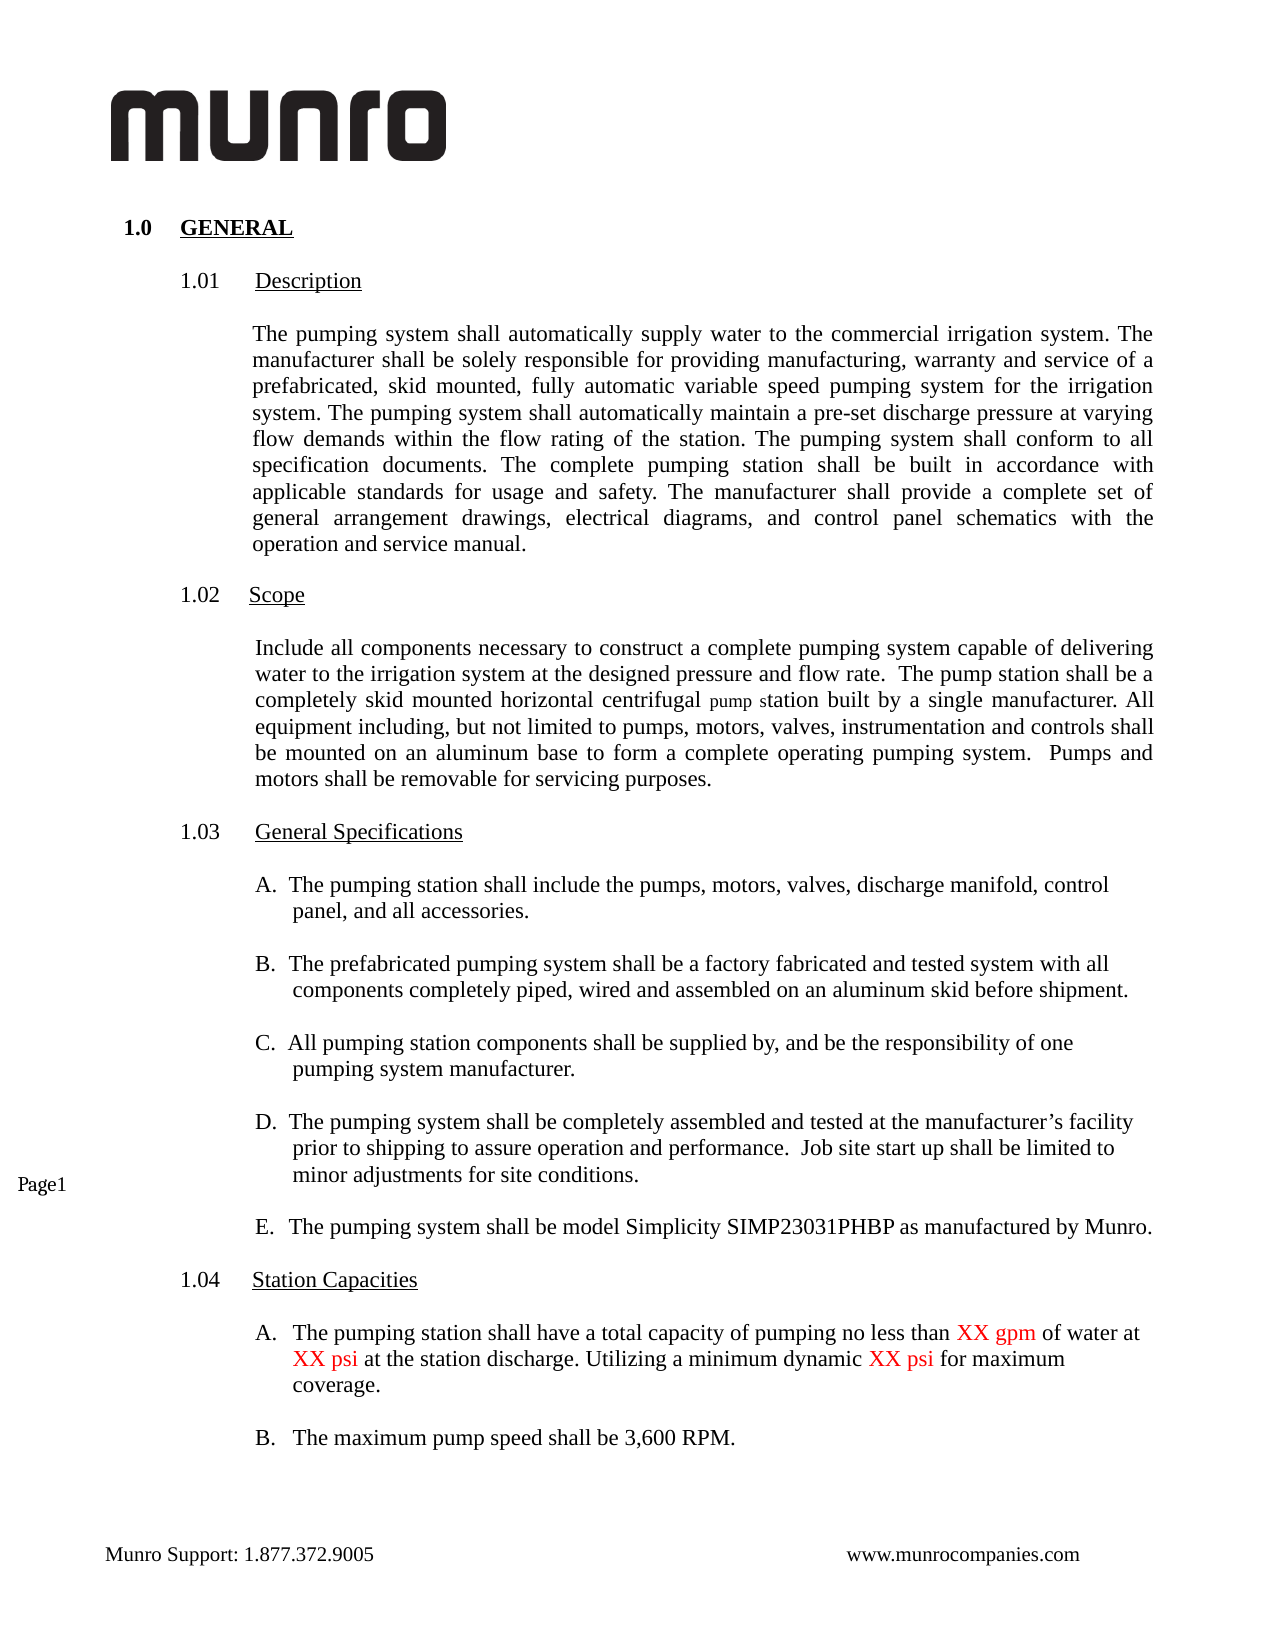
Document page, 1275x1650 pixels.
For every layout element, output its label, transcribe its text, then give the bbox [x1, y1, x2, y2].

picture [105, 90, 452, 162]
text 1.0 GENERAL [105, 214, 1155, 241]
text C. All pumping station components shall be supplied by, and be the responsibility of one pumping system manufacturer. [255, 1029, 1155, 1082]
text The pumping system shall automatically supply water to the commercial irrigation system. The manufacturer shall be solely responsible for providing manufacturing, warranty and service of a prefabricated, skid mounted, fully automatic variable speed pumping system for the irrigation system. The pumping system shall automatically maintain a pre-set discharge pressure at varying flow demands within the flow rating of the station. The pumping system shall conform to all specification documents. The complete pumping station shall be built in accordance with applicable standards for usage and safety. The manufacturer shall provide a complete set of general arrangement drawings, electrical diagrams, and control panel schematics with the operation and service manual. [252, 320, 1155, 557]
text 1.04 Station Capacities [105, 1266, 1155, 1292]
text 1.01 Description [180, 267, 1155, 293]
text B. The maximum pump speed shall be 3,600 RPM. [255, 1424, 1155, 1451]
text Include all components necessary to construct a complete pumping system capable of delivering water to the irrigation system at the designed pressure and flow rate. The pump station shall be a completely skid mounted horizontal centrifugal pump station built by a single manufacturer. All equipment including, but not limited to pumps, motors, valves, instrumentation and controls shall be mounted on an aluminum base to form a complete operating pumping system. Pumps and motors shall be removable for servicing purposes. [180, 634, 1155, 792]
text 1.03 General Specifications [105, 818, 1155, 844]
text B. The prefabricated pumping system shall be a factory fabricated and tested system with all components completely piped, wired and assembled on an aluminum skid before shipment. [255, 950, 1155, 1003]
text A. The pumping station shall include the pumps, motors, valves, discharge manifold, control panel, and all accessories. [255, 871, 1155, 923]
list The pumping station shall have a total capacity of pumping no less than XX gpm of water at XX psi at the station discharge. Utilizing a minimum dynamic XX psi for maximum coverage. [255, 1319, 1155, 1398]
text E. The pumping system shall be model Simplicity SIMP23031PHBP as manufactured by Munro. [255, 1213, 1155, 1240]
text 1.02 Scope [105, 581, 1155, 607]
text D. The pumping system shall be completely assembled and tested at the manufacturer’s facility prior to shipping to assure operation and performance. Job site start up shall be limited to minor adjustments for site conditions. [255, 1108, 1155, 1187]
